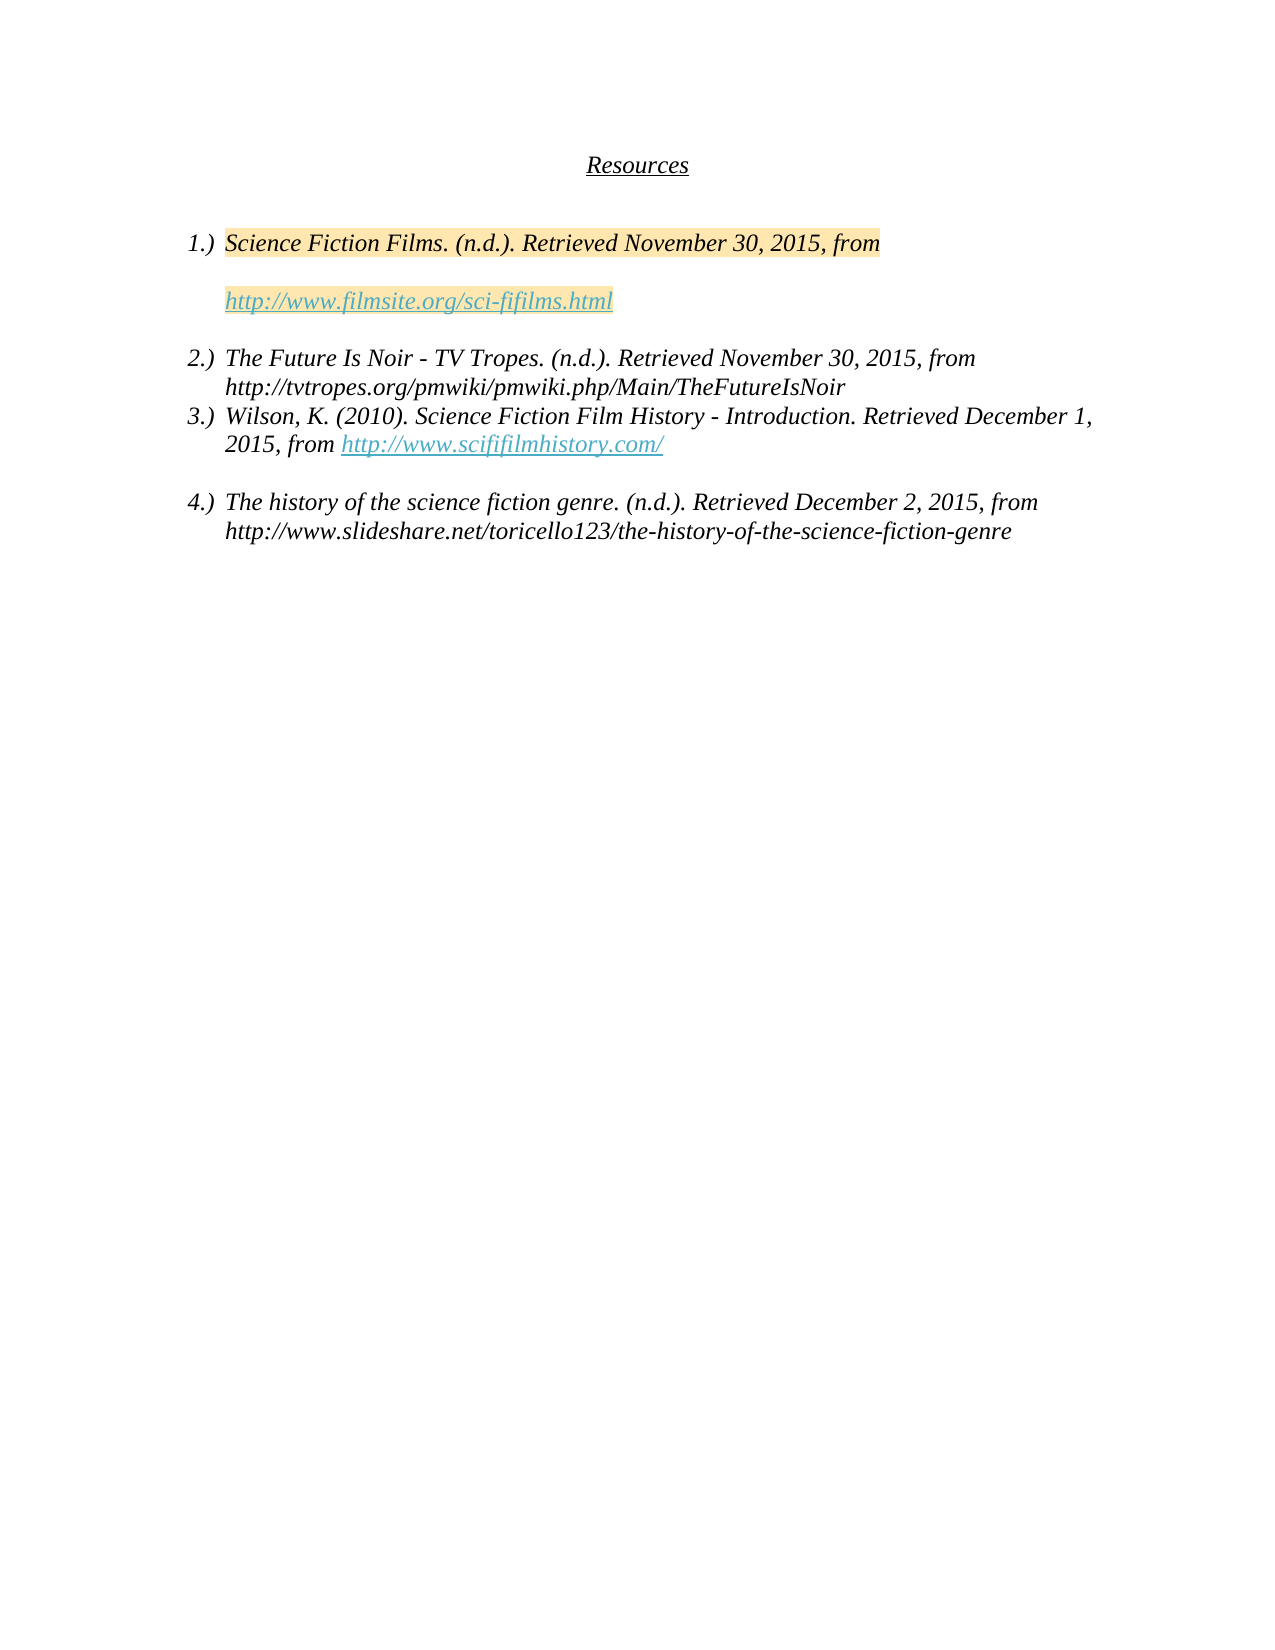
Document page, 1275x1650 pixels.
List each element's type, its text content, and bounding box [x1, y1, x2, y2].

list The history of the science fiction genre. (n.d.). Retrieved December 2, 2015, from http://www.slideshare.net/toricello123/the-history-of-the-science-fiction-genre [187, 487, 1148, 544]
list Science Fiction Films. (n.d.). Retrieved November 30, 2015, from http://www.filmsite.org/sci-fifilms.html [187, 228, 1125, 314]
text Resources [150, 150, 1125, 179]
list The Future Is Noir - TV Tropes. (n.d.). Retrieved November 30, 2015, from http://tvtropes.org/pmwiki/pmwiki.php/Main/TheFutureIsNoir [187, 343, 1148, 401]
list Wilson, K. (2010). Science Fiction Film History - Introduction. Retrieved December 1, 2015, from http://www.scififilmhistory.com/ [187, 401, 1148, 458]
